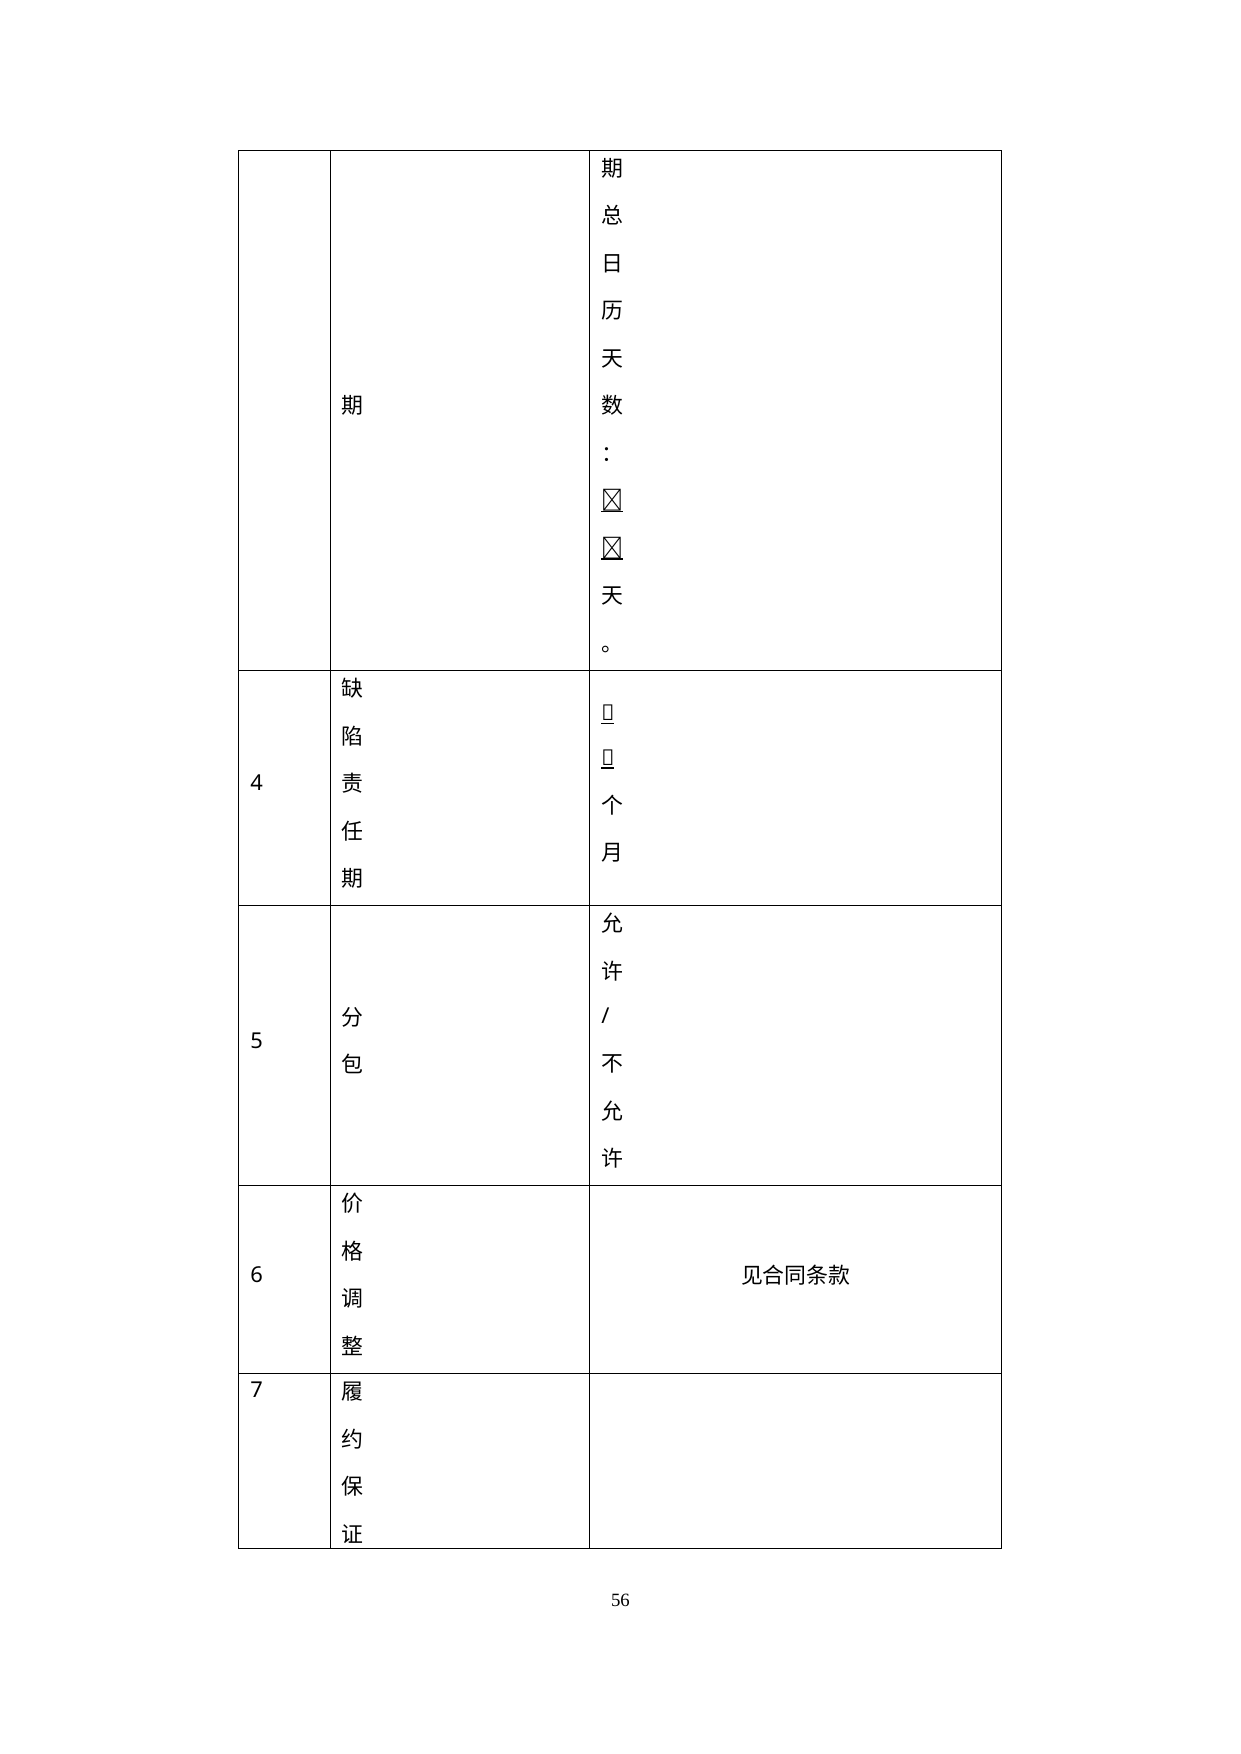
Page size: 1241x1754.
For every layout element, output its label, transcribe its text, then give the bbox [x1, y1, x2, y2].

table_cell 4 [239, 671, 330, 905]
table_cell 个月 [590, 671, 1001, 905]
table_cell 5 [239, 906, 330, 1185]
table_cell 工期 [331, 151, 589, 670]
table_cell 分包 [331, 906, 589, 1185]
table_cell 7 [239, 1374, 330, 1548]
table_cell 见合同条款 [590, 1186, 1001, 1373]
table_cell 6 [239, 1186, 330, 1373]
table_cell 履约保证金 [331, 1374, 589, 1548]
table_cell 工期总日历天数：天。 [590, 151, 1001, 670]
table_cell [590, 1374, 1001, 1548]
table_cell 3 [239, 151, 330, 670]
table_cell 允许/不允许 [590, 906, 1001, 1185]
table_cell 缺陷责任期 [331, 671, 589, 905]
table_cell 价格调整 [331, 1186, 589, 1373]
